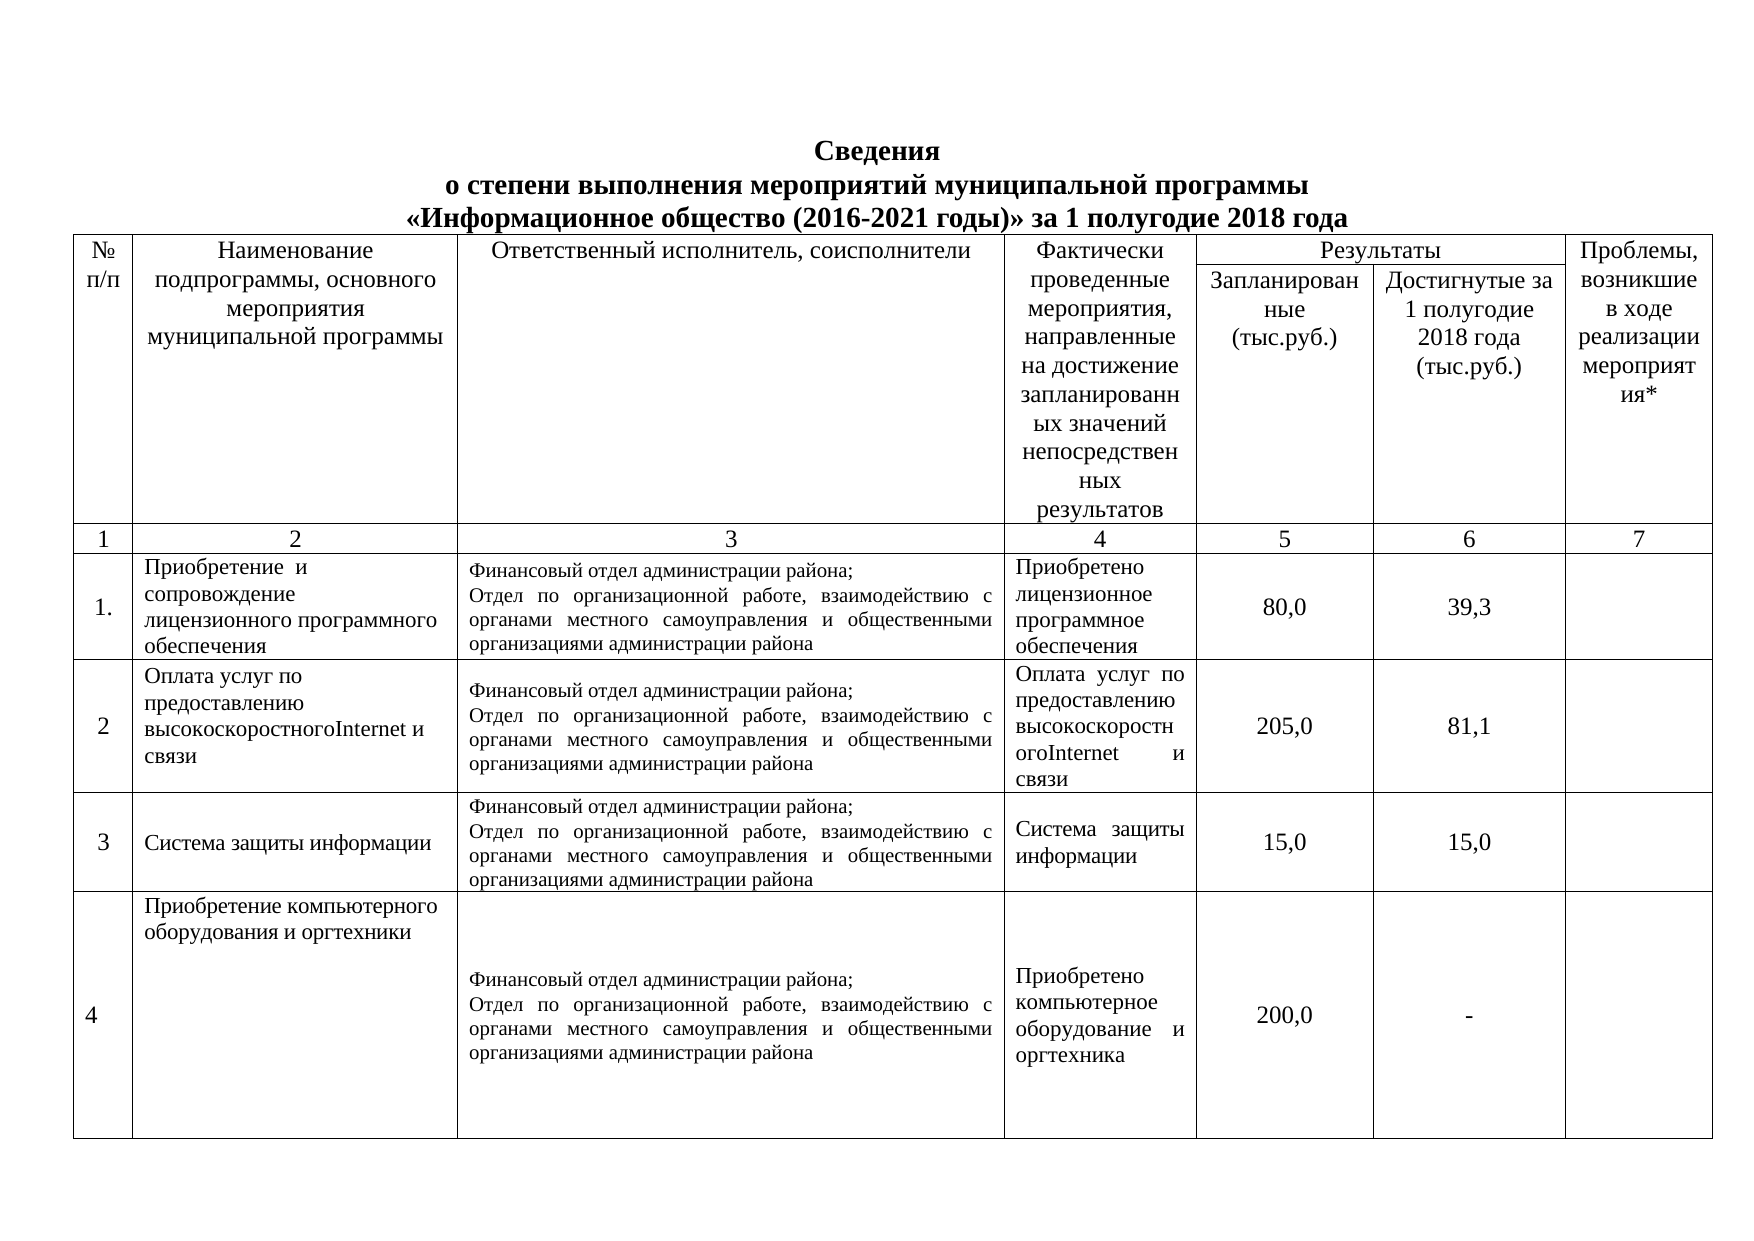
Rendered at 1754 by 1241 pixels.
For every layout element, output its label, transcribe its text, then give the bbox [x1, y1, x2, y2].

table_cell Оплата услуг по предоставлению высокоскоростногоInternet и связи [133, 660, 457, 792]
table_cell 2 [133, 524, 457, 552]
table_cell 39,3 [1374, 554, 1565, 659]
table_cell 205,0 [1197, 660, 1373, 792]
table_header № п/п [74, 235, 132, 523]
table_cell 80,0 [1197, 554, 1373, 659]
table_cell 200,0 [1197, 892, 1373, 1137]
table_cell 15,0 [1374, 793, 1565, 891]
table_cell 6 [1374, 524, 1565, 552]
table_cell 4 [74, 892, 132, 1137]
table_header Наименование подпрограммы, основного мероприятия муниципальной программы [133, 235, 457, 523]
table_cell 3 [74, 793, 132, 891]
table_cell [1566, 660, 1712, 792]
table_cell Приобретение и сопровождение лицензионного программного обеспечения [133, 554, 457, 659]
table_cell Приобретение компьютерного оборудования и оргтехники [133, 892, 457, 1137]
table_cell Система защиты информации [1005, 793, 1196, 891]
table_cell Система защиты информации [133, 793, 457, 891]
table_cell [1566, 554, 1712, 659]
table_cell 2 [74, 660, 132, 792]
table_cell 3 [458, 524, 1004, 552]
table_cell 4 [1005, 524, 1196, 552]
table_header Проблемы, возникшие в ходе реализации мероприятия* [1566, 235, 1712, 523]
text «Информационное общество (2016-2021 годы)» за 1 полугодие 2018 года [118, 201, 1636, 234]
table_cell 15,0 [1197, 793, 1373, 891]
table_cell [1566, 793, 1712, 891]
table_cell Приобретено лицензионное программное обеспечения [1005, 554, 1196, 659]
table_cell Достигнутые за 1 полугодие 2018 года (тыс.руб.) [1374, 265, 1565, 523]
table_cell Оплата услуг по предоставлению высокоскоростногоInternet и связи [1005, 660, 1196, 792]
table_cell 1 [74, 524, 132, 552]
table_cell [458, 892, 1004, 1137]
table_cell Приобретено компьютерное оборудование и оргтехника [1005, 892, 1196, 1137]
text Сведения о степени выполнения мероприятий муниципальной программы [118, 133, 1636, 201]
table_header Фактически проведенные мероприятия, направленные на достижение запланированных значений непосредственных результатов [1005, 235, 1196, 523]
table_cell 1. [74, 554, 132, 659]
table_cell [1566, 892, 1712, 1137]
table_cell Запланированные (тыс.руб.) [1197, 265, 1373, 523]
table_header Ответственный исполнитель, соисполнители [458, 235, 1004, 523]
table_cell 81,1 [1374, 660, 1565, 792]
table_cell 7 [1566, 524, 1712, 552]
table_cell - [1374, 892, 1565, 1137]
table_cell 5 [1197, 524, 1373, 552]
table_header Результаты [1197, 235, 1565, 264]
